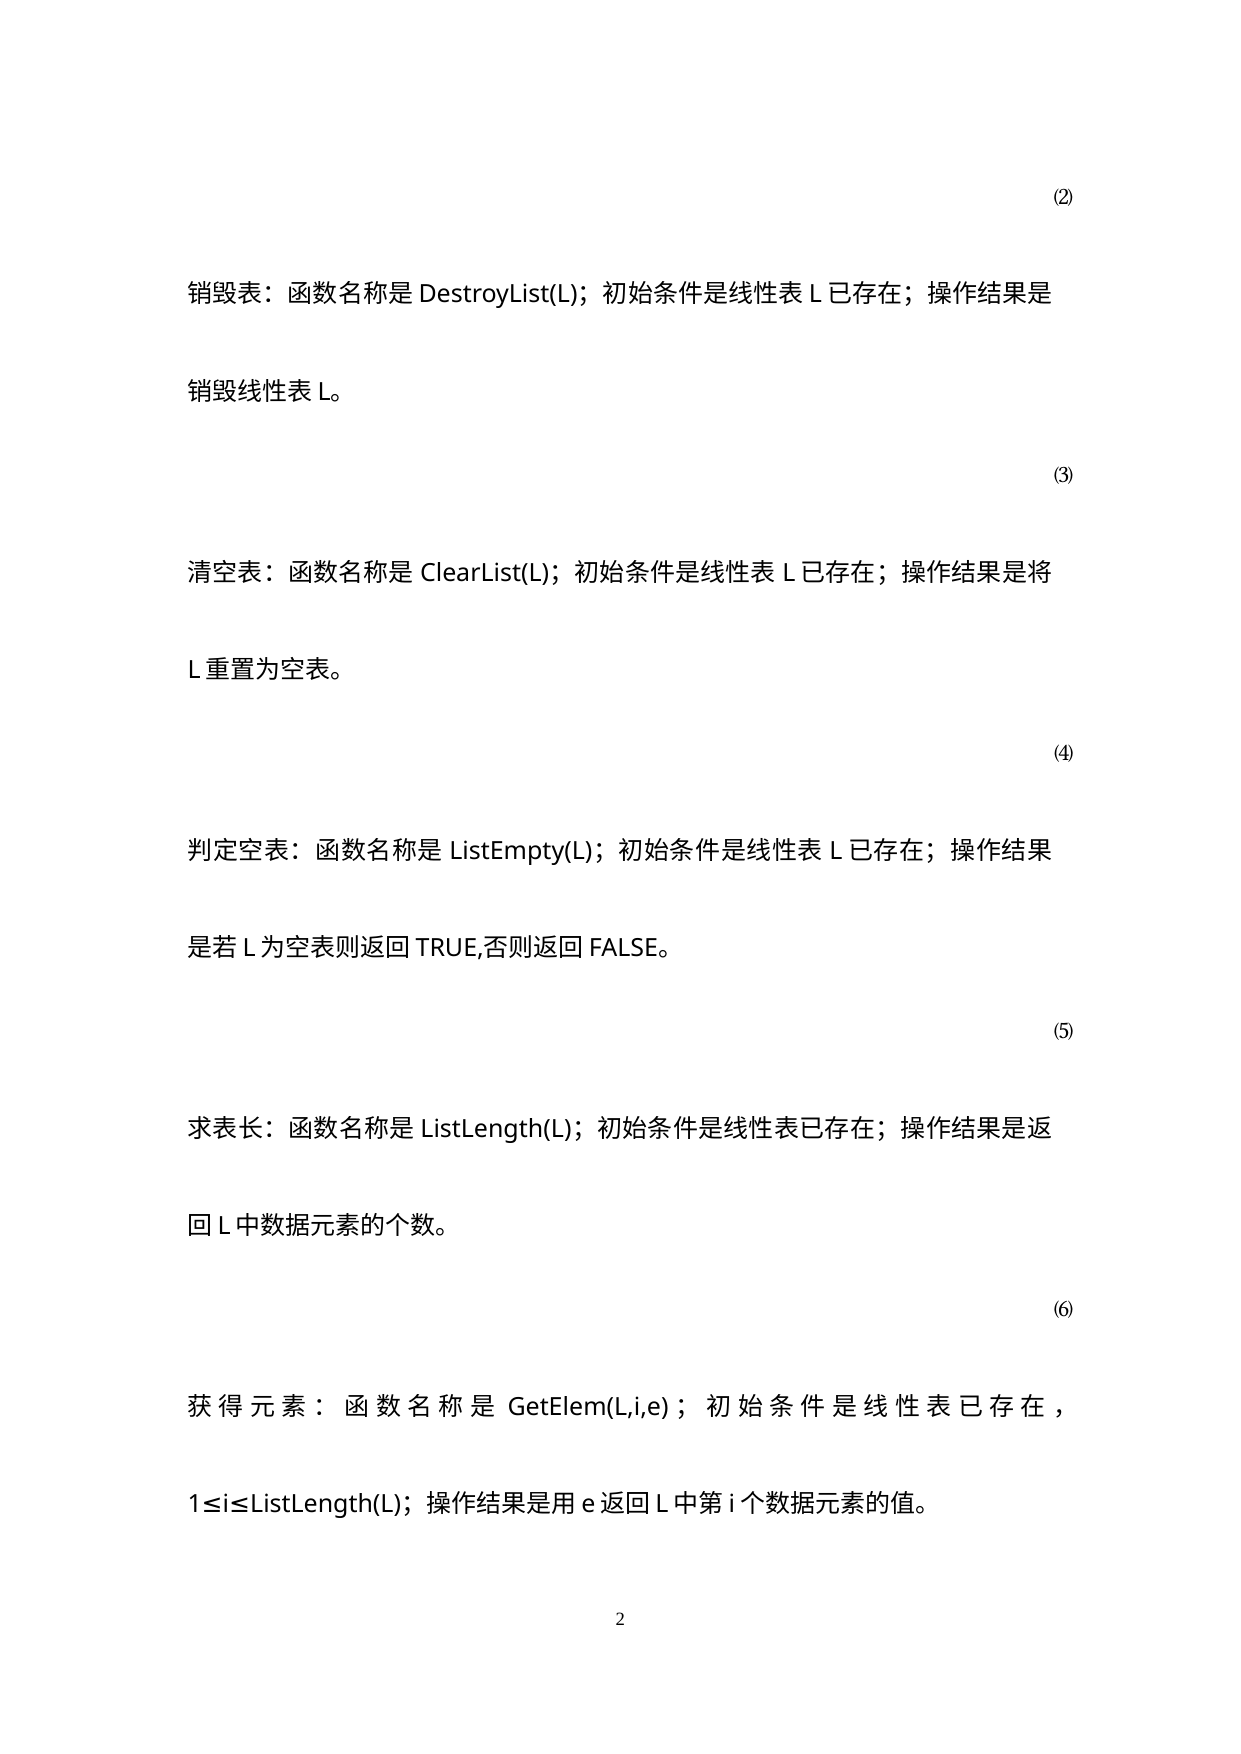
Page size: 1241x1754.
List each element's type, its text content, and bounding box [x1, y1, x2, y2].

text ⑵销毁表：函数名称是DestroyList(L)；初始条件是线性表L已存在；操作结果是销毁线性表L。 [187, 162, 1053, 422]
text ⑸求表长：函数名称是ListLength(L)；初始条件是线性表已存在；操作结果是返回L中数据元素的个数。 [187, 996, 1053, 1256]
text ⑹获得元素：函数名称是GetElem(L,i,e)；初始条件是线性表已存在，1≤i≤ListLength(L)；操作结果是用e返回L中第i个数据元素的值。 [187, 1274, 1053, 1534]
text ⑷判定空表：函数名称是ListEmpty(L)；初始条件是线性表L已存在；操作结果是若L为空表则返回TRUE,否则返回FALSE。 [187, 718, 1053, 978]
text ⑶清空表：函数名称是ClearList(L)；初始条件是线性表L已存在；操作结果是将L重置为空表。 [187, 440, 1053, 700]
